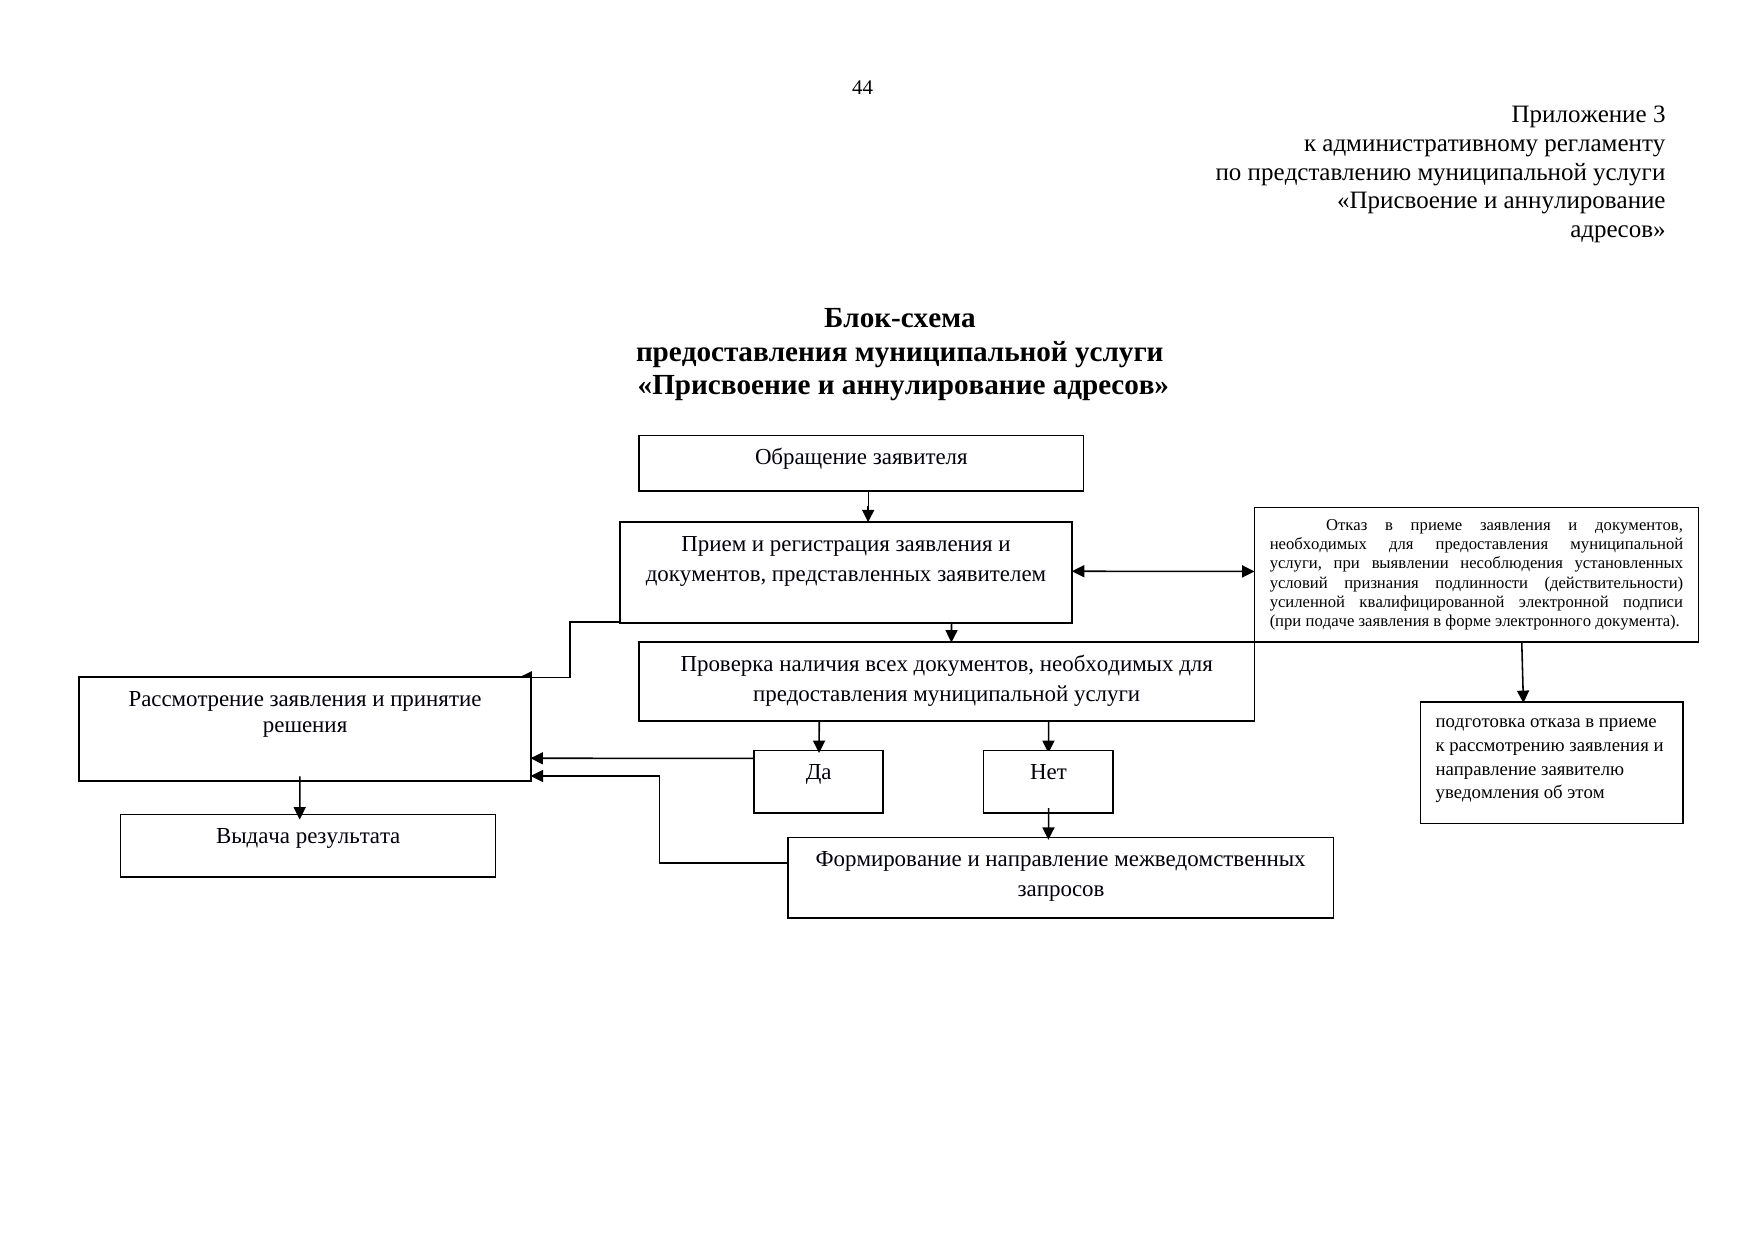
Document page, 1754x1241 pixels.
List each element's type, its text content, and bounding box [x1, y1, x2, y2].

text предоставления муниципальной услуги [59, 334, 1665, 367]
text «Присвоение и аннулирование адресов» [59, 367, 1665, 401]
text «Присвоение и аннулирование [59, 185, 1665, 214]
text к административному регламенту [59, 128, 1665, 157]
text адресов» [59, 214, 1665, 243]
text по представлению муниципальной услуги [59, 157, 1665, 185]
text Приложение 3 [59, 99, 1665, 128]
text Блок-схема [59, 300, 1665, 334]
